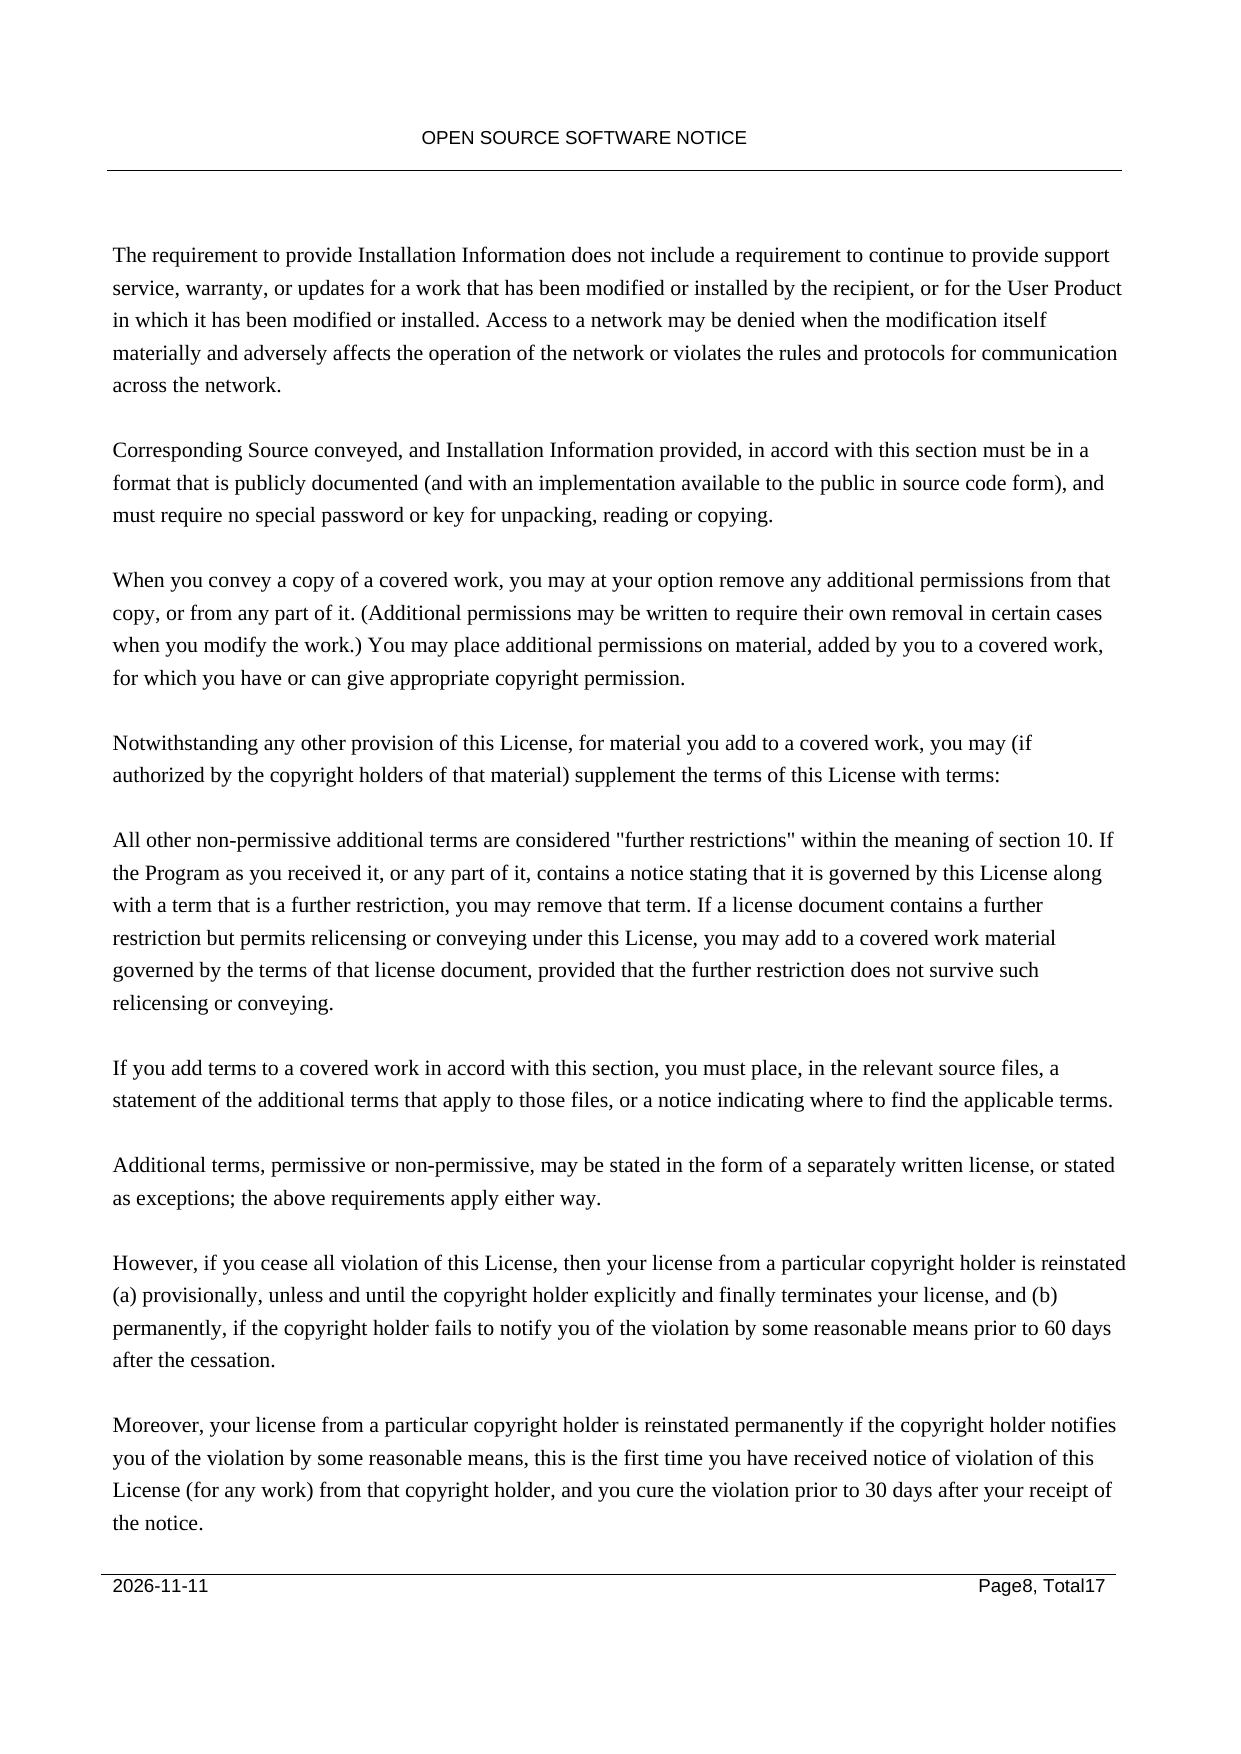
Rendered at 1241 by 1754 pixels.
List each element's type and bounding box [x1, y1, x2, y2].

text [112, 206, 1128, 1539]
